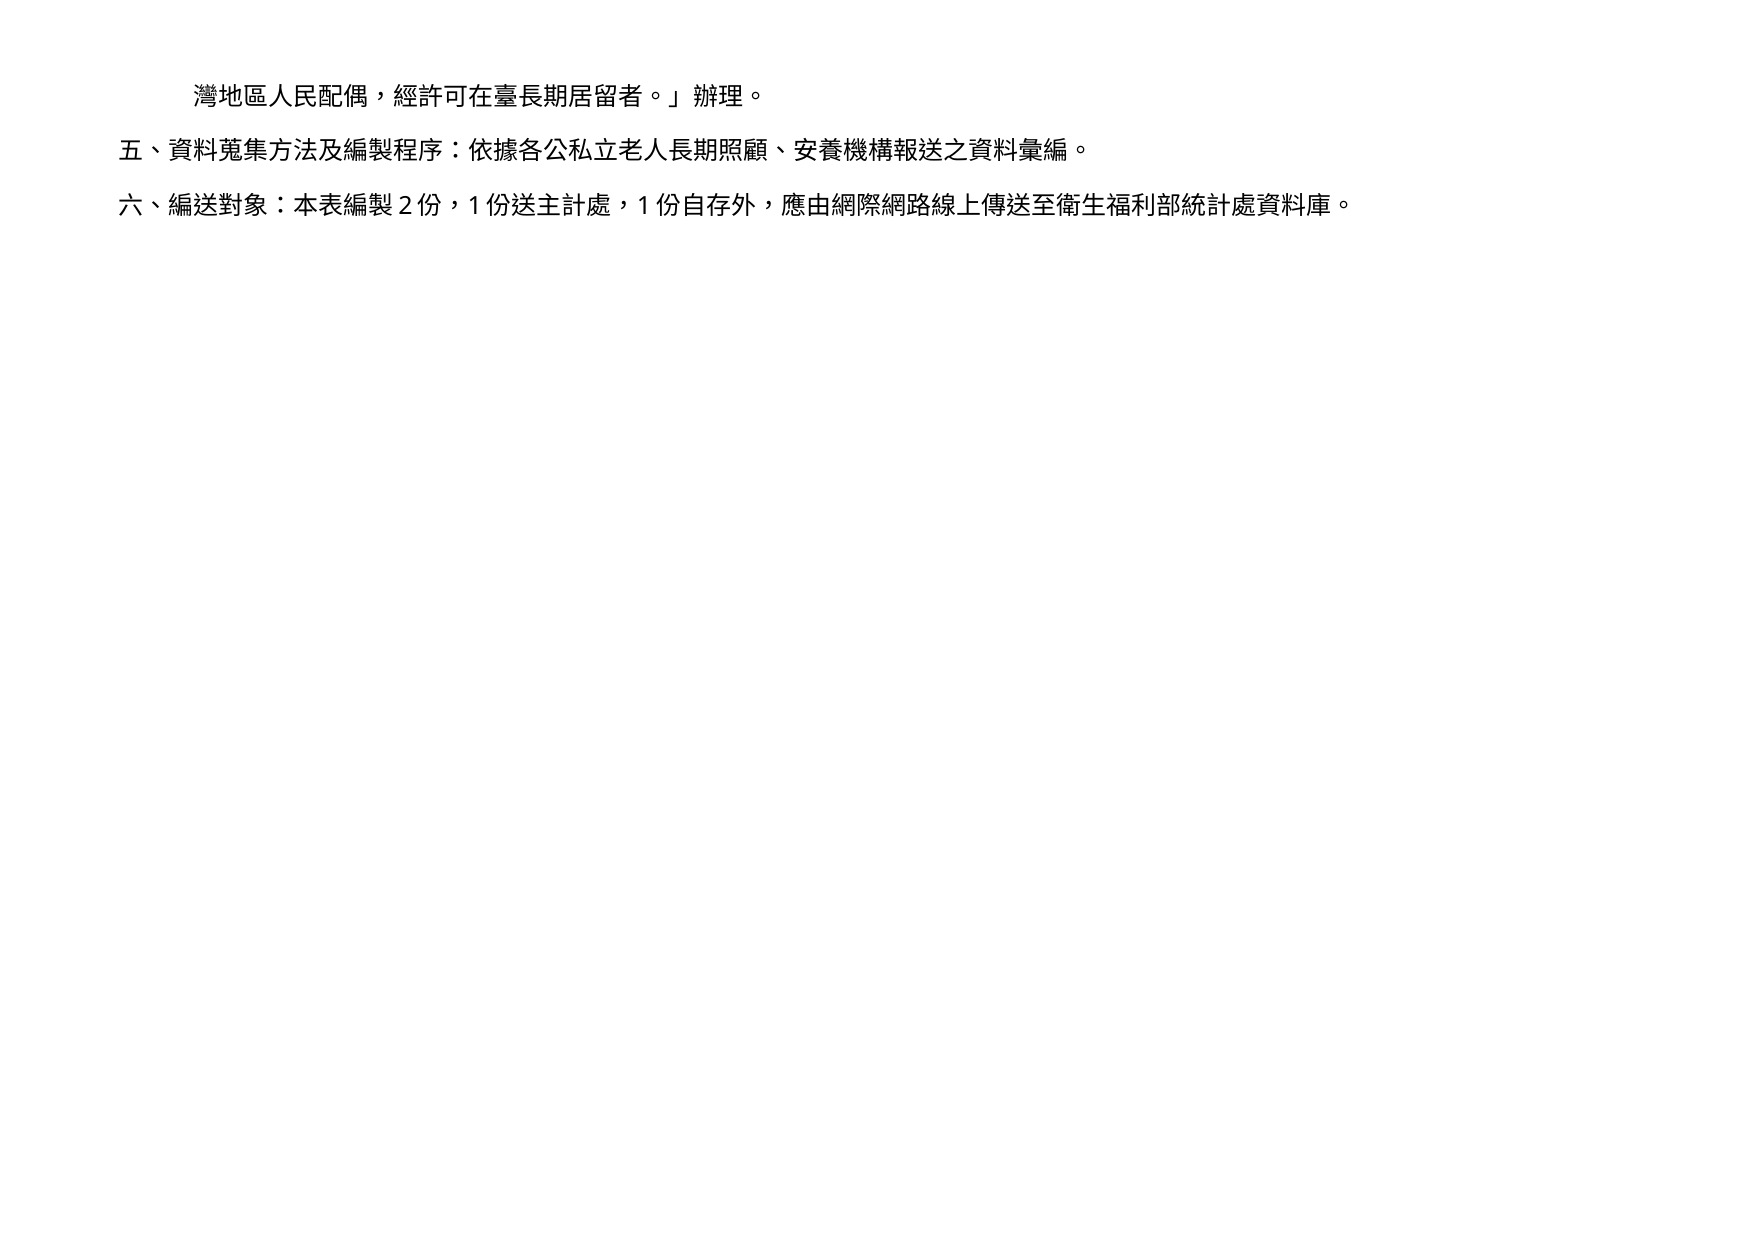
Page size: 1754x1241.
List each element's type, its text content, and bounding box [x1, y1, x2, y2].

text 六、編送對象：本表編製2份，1份送主計處，1份自存外，應由網際網路線上傳送至衛生福利部統計處資料庫。 [118, 185, 1636, 221]
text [143, 76, 1636, 113]
text 五、資料蒐集方法及編製程序：依據各公私立老人長期照顧、安養機構報送之資料彙編。 [118, 131, 1636, 167]
